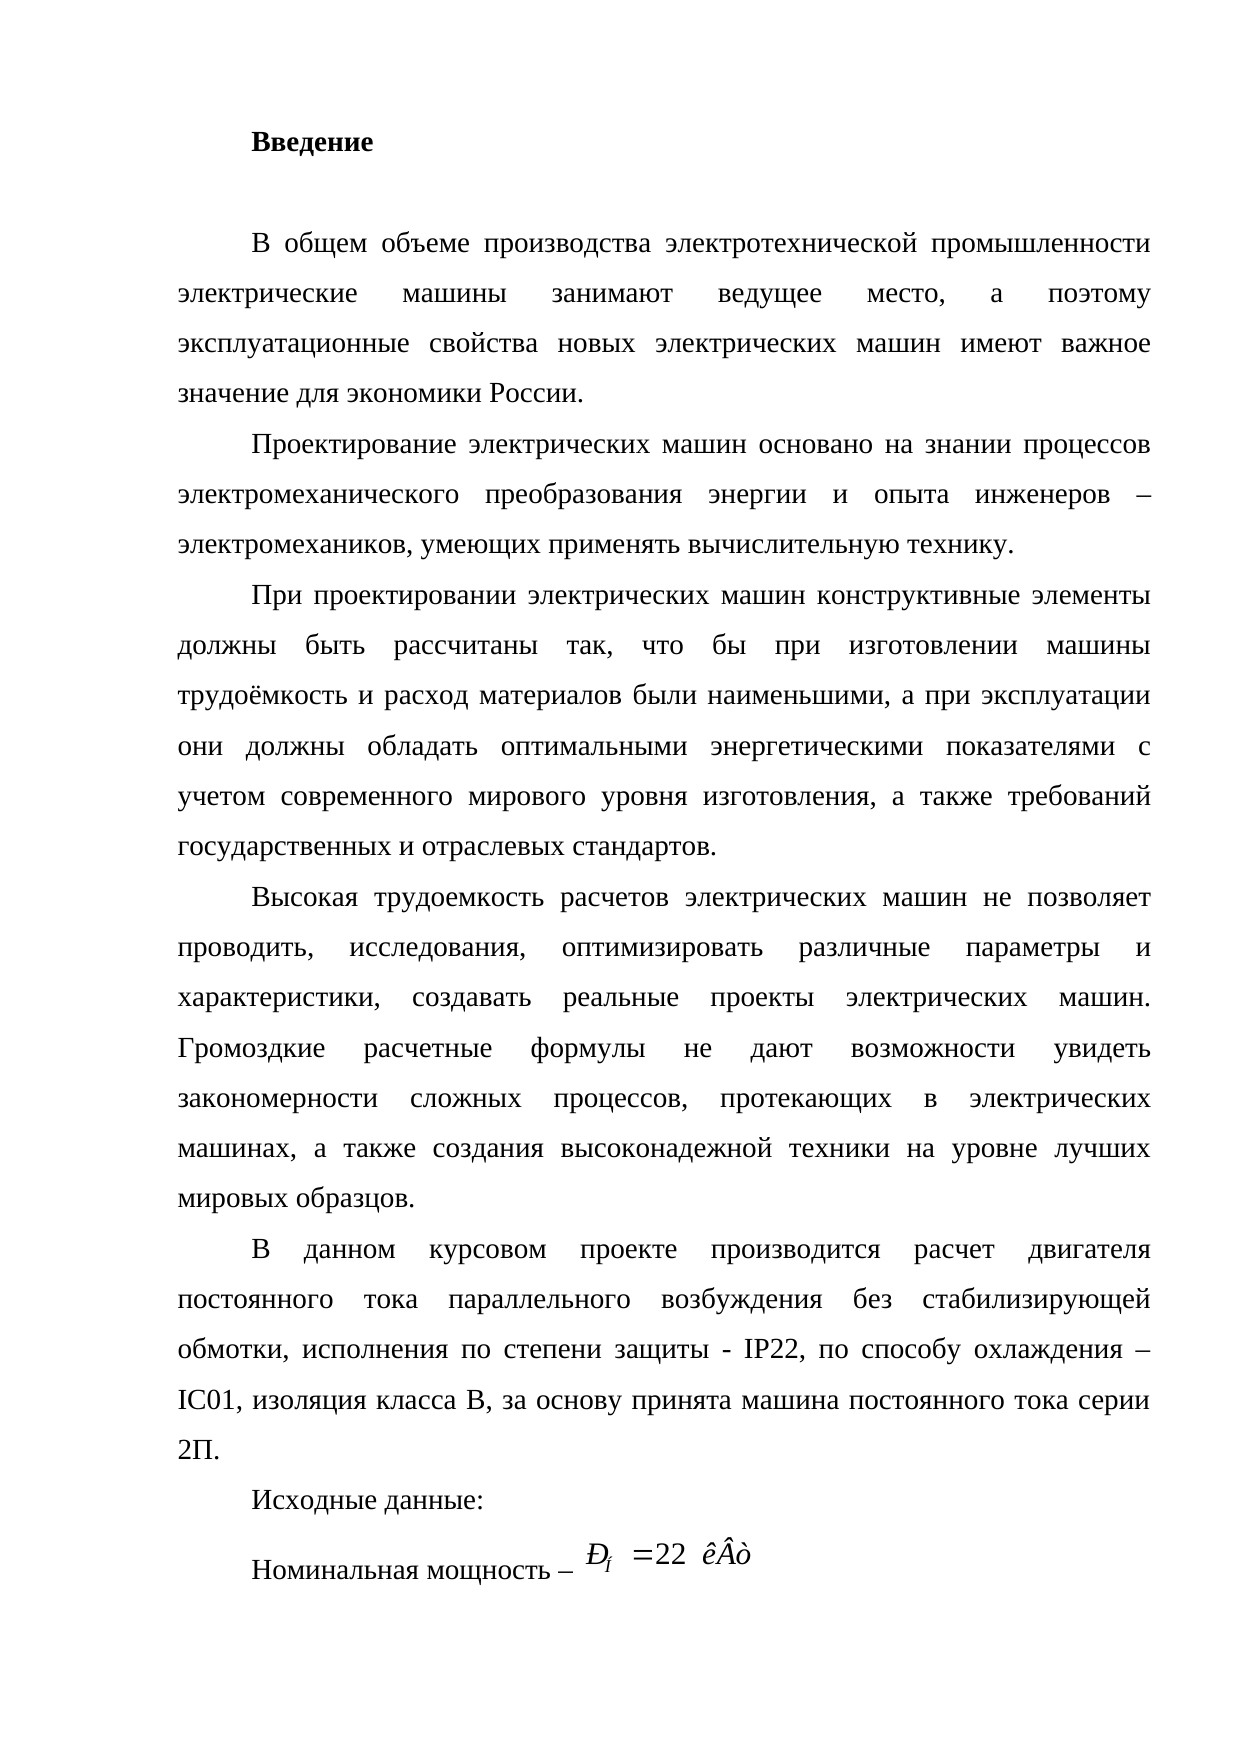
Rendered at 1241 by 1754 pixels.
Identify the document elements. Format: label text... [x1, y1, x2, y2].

text В данном курсовом проекте производится расчет двигателя постоянного тока параллельного возбуждения без стабилизирующей обмотки, исполнения по степени защиты - IP22, по способу охлаждения – IC01, изоляция класса В, за основу принята машина постоянного тока серии 2П. [177, 1231, 1152, 1466]
text Исходные данные: [177, 1482, 1152, 1516]
text Высокая трудоемкость расчетов электрических машин не позволяет проводить, исследования, оптимизировать различные параметры и характеристики, создавать реальные проекты электрических машин. Громоздкие расчетные формулы не дают возможности увидеть закономерности сложных процессов, протекающих в электрических машинах, а также создания высоконадежной техники на уровне лучших мировых образцов. [177, 879, 1152, 1214]
text В общем объеме производства электротехнической промышленности электрические машины занимают ведущее место, а поэтому эксплуатационные свойства новых электрических машин имеют важное значение для экономики России. [177, 225, 1152, 409]
text При проектировании электрических машин конструктивные элементы должны быть рассчитаны так, что бы при изготовлении машины трудоёмкость и расход материалов были наименьшими, а при эксплуатации они должны обладать оптимальными энергетическими показателями с учетом современного мирового уровня изготовления, а также требований государственных и отраслевых стандартов. [177, 577, 1152, 862]
text Номинальная мощность – [177, 1533, 1152, 1586]
text Проектирование электрических машин основано на знании процессов электромеханического преобразования энергии и опыта инженеров – электромехаников, умеющих применять вычислительную технику. [177, 426, 1152, 560]
text Введение [177, 124, 1152, 158]
